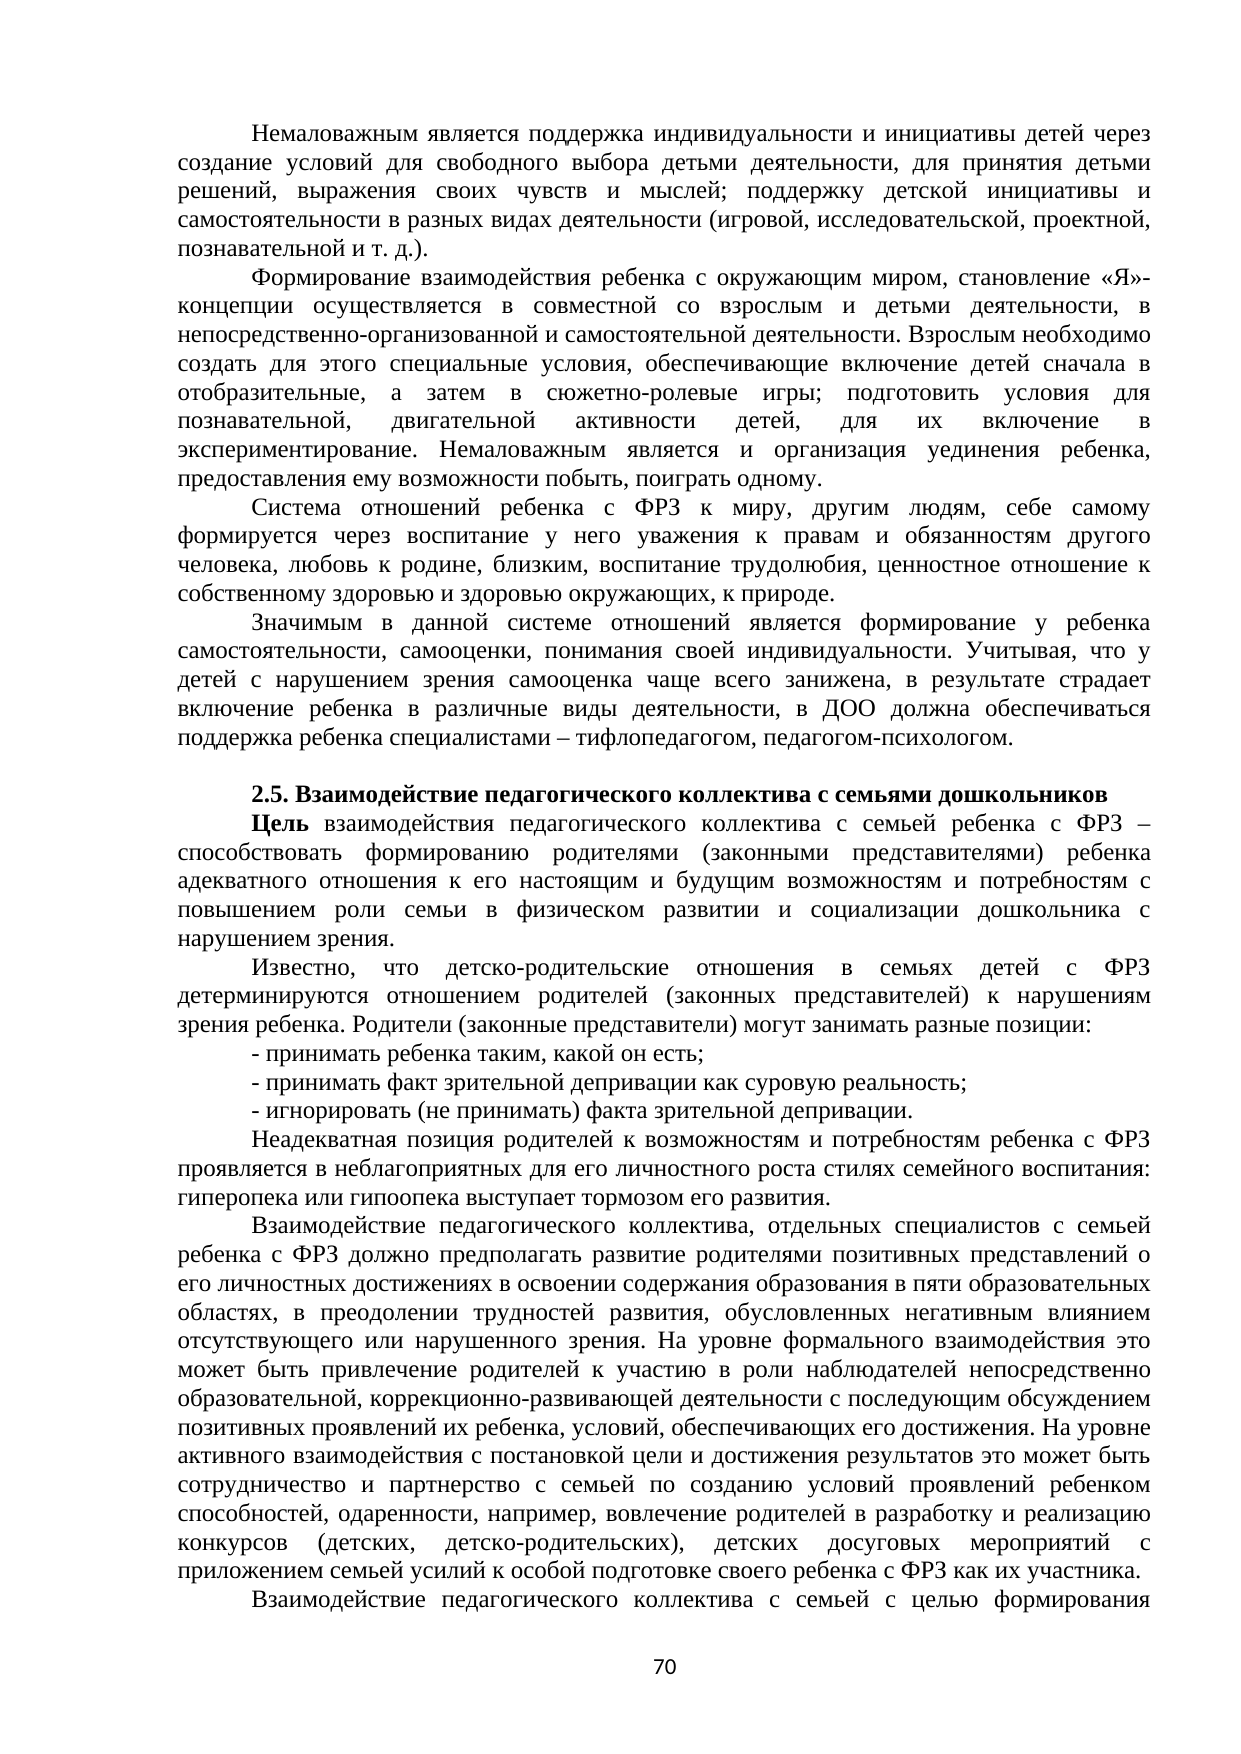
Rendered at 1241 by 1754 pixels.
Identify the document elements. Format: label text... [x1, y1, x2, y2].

text Немаловажным является поддержка индивидуальности и инициативы детей через создание условий для свободного выбора детьми деятельности, для принятия детьми решений, выражения своих чувств и мыслей; поддержку детской инициативы и самостоятельности в разных видах деятельности (игровой, исследовательской, проектной, познавательной и т. д.). [177, 118, 1152, 262]
text Формирование взаимодействия ребенка с окружающим миром, становление «Я»-концепции осуществляется в совместной со взрослым и детьми деятельности, в непосредственно-организованной и самостоятельной деятельности. Взрослым необходимо создать для этого специальные условия, обеспечивающие включение детей сначала в отобразительные, а затем в сюжетно-ролевые игры; подготовить условия для познавательной, двигательной активности детей, для их включение в экспериментирование. Немаловажным является и организация уединения ребенка, предоставления ему возможности побыть, поиграть одному. [177, 262, 1152, 492]
text Система отношений ребенка с ФРЗ к миру, другим людям, себе самому формируется через воспитание у него уважения к правам и обязанностям другого человека, любовь к родине, близким, воспитание трудолюбия, ценностное отношение к собственному здоровью и здоровью окружающих, к природе. [177, 492, 1152, 607]
text Неадекватная позиция родителей к возможностям и потребностям ребенка с ФРЗ проявляется в неблагоприятных для его личностного роста стилях семейного воспитания: гиперопека или гипоопека выступает тормозом его развития. [177, 1124, 1152, 1211]
text - принимать ребенка таким, какой он есть; [177, 1038, 1152, 1067]
text Взаимодействие педагогического коллектива, отдельных специалистов с семьей ребенка с ФРЗ должно предполагать развитие родителями позитивных представлений о его личностных достижениях в освоении содержания образования в пяти образовательных областях, в преодолении трудностей развития, обусловленных негативным влиянием отсутствующего или нарушенного зрения. На уровне формального взаимодействия это может быть привлечение родителей к участию в роли наблюдателей непосредственно образовательной, коррекционно-развивающей деятельности с последующим обсуждением позитивных проявлений их ребенка, условий, обеспечивающих его достижения. На уровне активного взаимодействия с постановкой цели и достижения результатов это может быть сотрудничество и партнерство с семьей по созданию условий проявлений ребенком способностей, одаренности, например, вовлечение родителей в разработку и реализацию конкурсов (детских, детско-родительских), детских досуговых мероприятий с приложением семьей усилий к особой подготовке своего ребенка с ФРЗ как их участника. [177, 1211, 1152, 1584]
text - принимать факт зрительной депривации как суровую реальность; [177, 1067, 1152, 1096]
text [177, 1584, 1152, 1613]
text Значимым в данной системе отношений является формирование у ребенка самостоятельности, самооценки, понимания своей индивидуальности. Учитывая, что у детей с нарушением зрения самооценка чаще всего занижена, в результате страдает включение ребенка в различные виды деятельности, в ДОО должна обеспечиваться поддержка ребенка специалистами – тифлопедагогом, педагогом-психологом. [177, 607, 1152, 751]
text - игнорировать (не принимать) факта зрительной депривации. [177, 1096, 1152, 1124]
text 2.5. Взаимодействие педагогического коллектива с семьями дошкольников [177, 779, 1152, 808]
text Цель взаимодействия педагогического коллектива с семьей ребенка с ФРЗ – способствовать формированию родителями (законными представителями) ребенка адекватного отношения к его настоящим и будущим возможностям и потребностям с повышением роли семьи в физическом развитии и социализации дошкольника с нарушением зрения. [177, 808, 1152, 952]
text Известно, что детско-родительские отношения в семьях детей с ФРЗ детерминируются отношением родителей (законных представителей) к нарушениям зрения ребенка. Родители (законные представители) могут занимать разные позиции: [177, 952, 1152, 1038]
